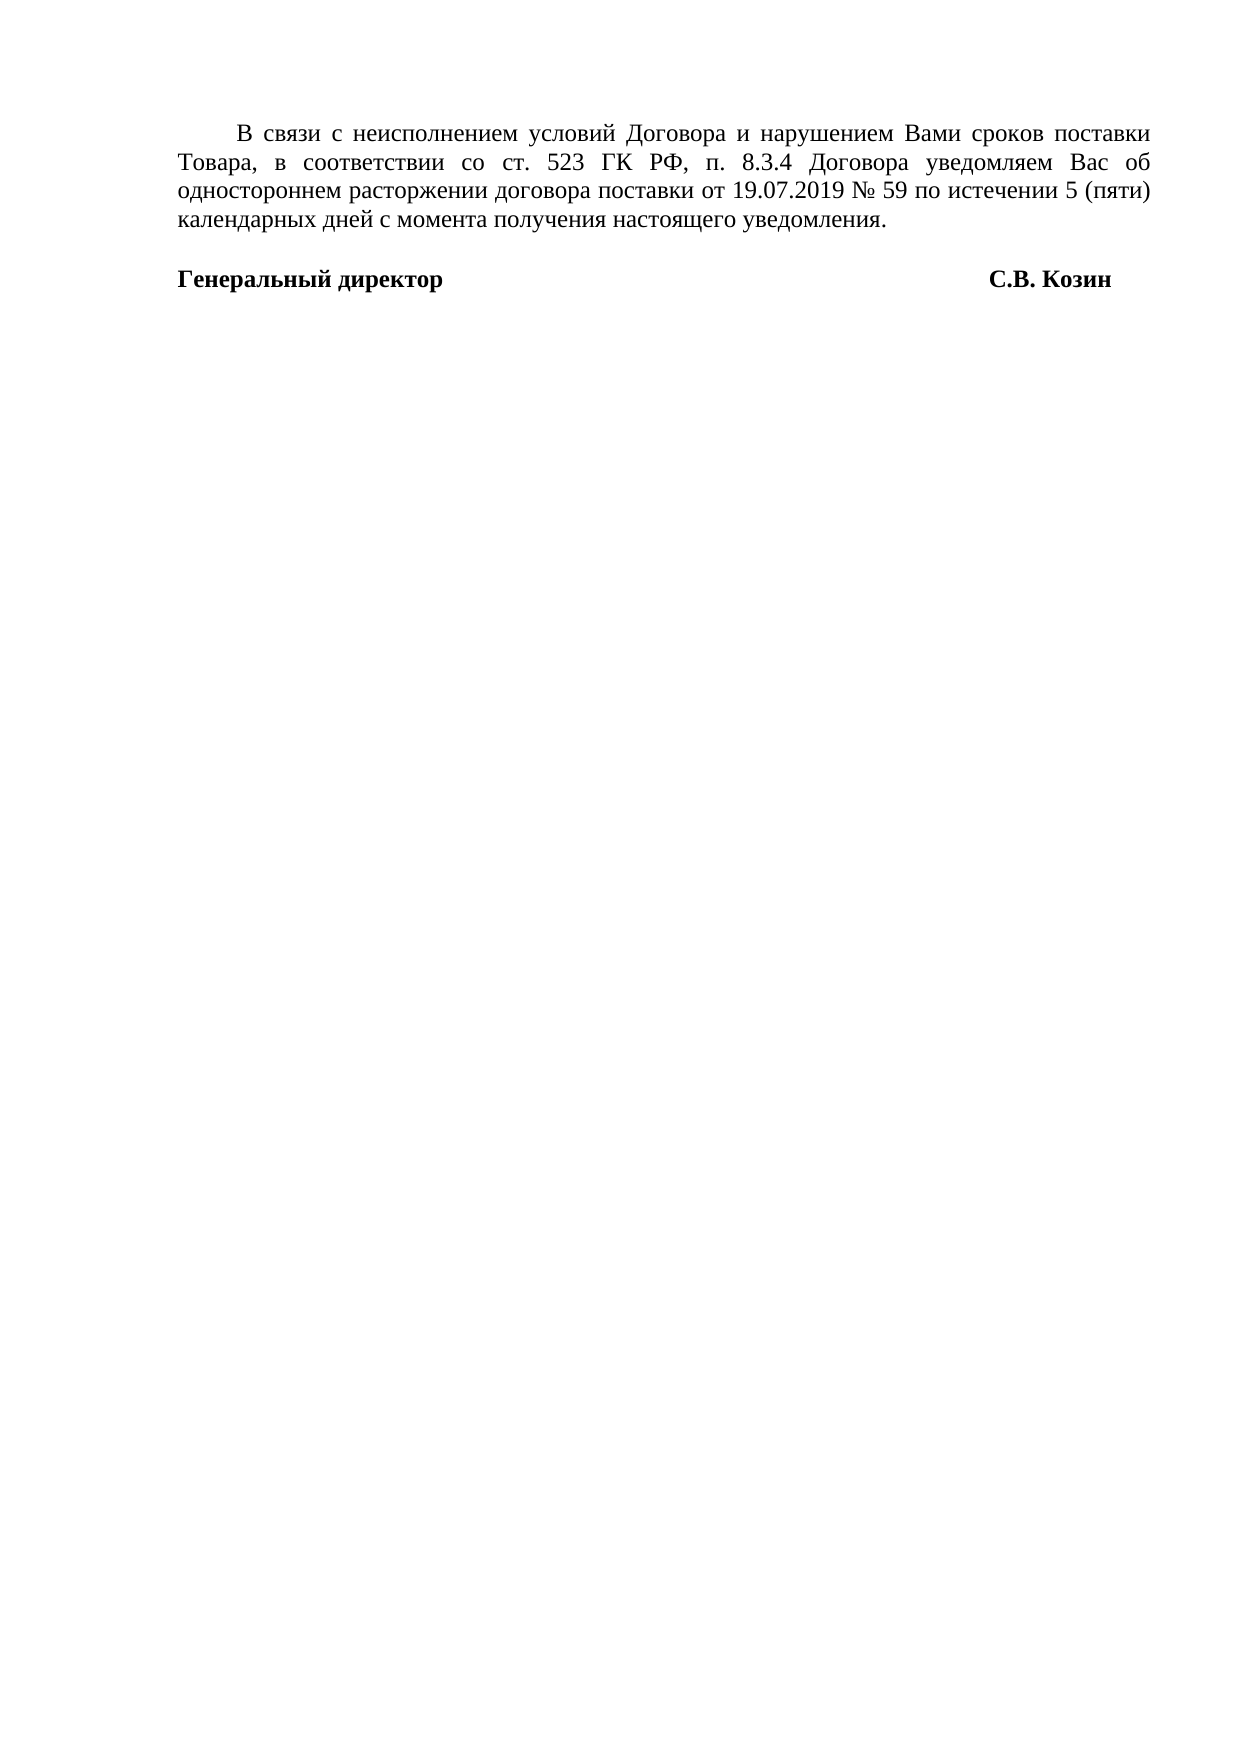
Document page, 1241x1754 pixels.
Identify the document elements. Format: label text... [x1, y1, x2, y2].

text Генеральный директор С.В. Козин [177, 264, 1152, 292]
text В связи с неисполнением условий Договора и нарушением Вами сроков поставки Товара, в соответствии со ст. 523 ГК РФ, п. 8.3.4 Договора уведомляем Вас об одностороннем расторжении договора поставки от 19.07.2019 № 59 по истечении 5 (пяти) календарных дней с момента получения настоящего уведомления. [177, 118, 1152, 233]
